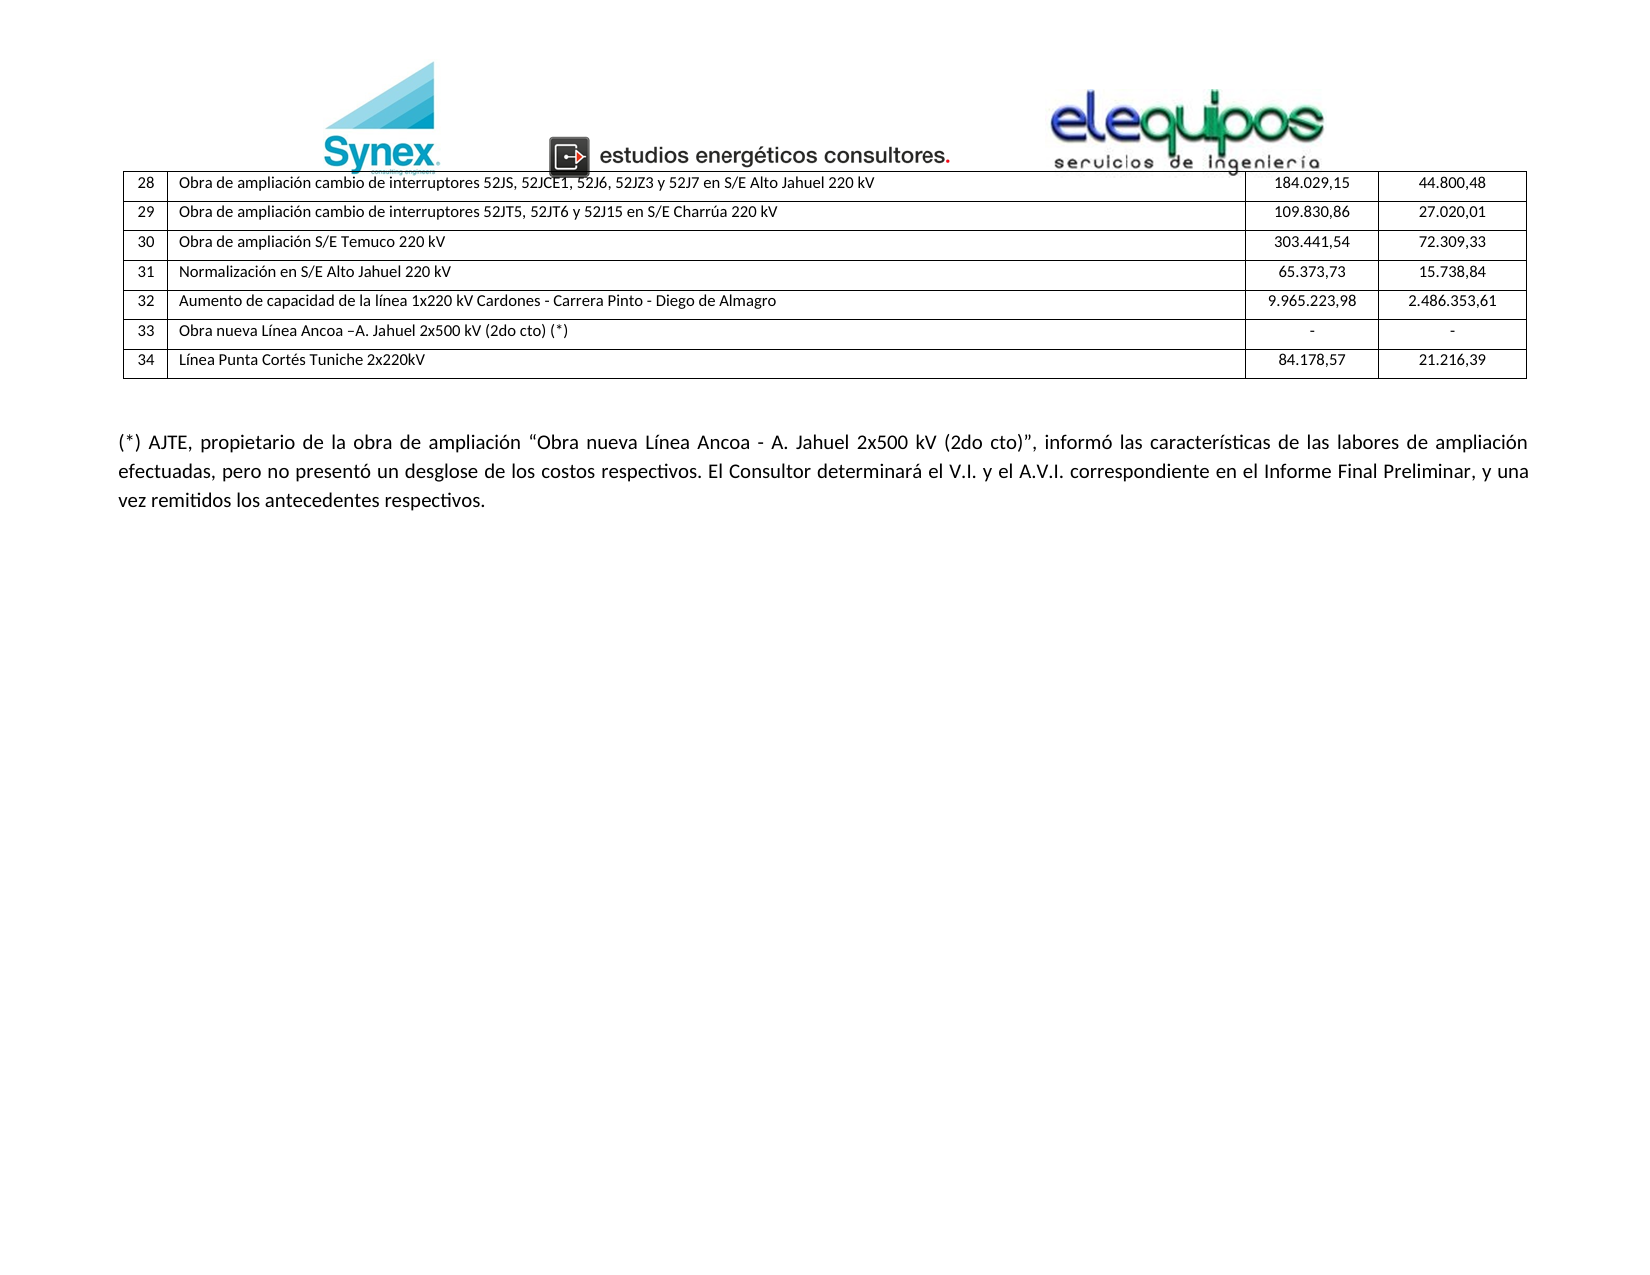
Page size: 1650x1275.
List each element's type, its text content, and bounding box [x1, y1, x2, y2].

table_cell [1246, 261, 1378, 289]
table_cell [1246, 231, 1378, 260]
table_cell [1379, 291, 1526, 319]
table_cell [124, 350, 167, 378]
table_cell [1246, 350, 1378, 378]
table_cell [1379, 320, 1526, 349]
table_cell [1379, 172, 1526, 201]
picture [323, 59, 1327, 171]
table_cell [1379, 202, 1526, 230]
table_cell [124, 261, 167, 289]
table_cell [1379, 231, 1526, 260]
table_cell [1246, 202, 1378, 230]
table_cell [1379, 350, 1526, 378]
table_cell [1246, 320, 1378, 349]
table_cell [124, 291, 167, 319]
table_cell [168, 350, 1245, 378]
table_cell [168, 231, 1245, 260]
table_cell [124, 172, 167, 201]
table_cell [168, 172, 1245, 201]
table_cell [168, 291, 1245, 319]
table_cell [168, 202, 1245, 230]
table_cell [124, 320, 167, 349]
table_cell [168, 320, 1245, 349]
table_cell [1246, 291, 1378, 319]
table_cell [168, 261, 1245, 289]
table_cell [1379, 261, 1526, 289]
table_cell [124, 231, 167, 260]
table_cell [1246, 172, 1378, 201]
list (*) AJTE, propietario de la obra de ampliación “Obra nueva Línea Ancoa - A. Jahuel 2x500 kV (2do cto)”, informó las características de las labores de ampliación efectuadas, pero no presentó un desglose de los costos respectivos. El Consultor determinará el V.I. y el A.V.I. correspondiente en el Informe Final Preliminar, y una vez remitidos los antecedentes respectivos. [118, 429, 1532, 513]
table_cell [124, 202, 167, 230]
